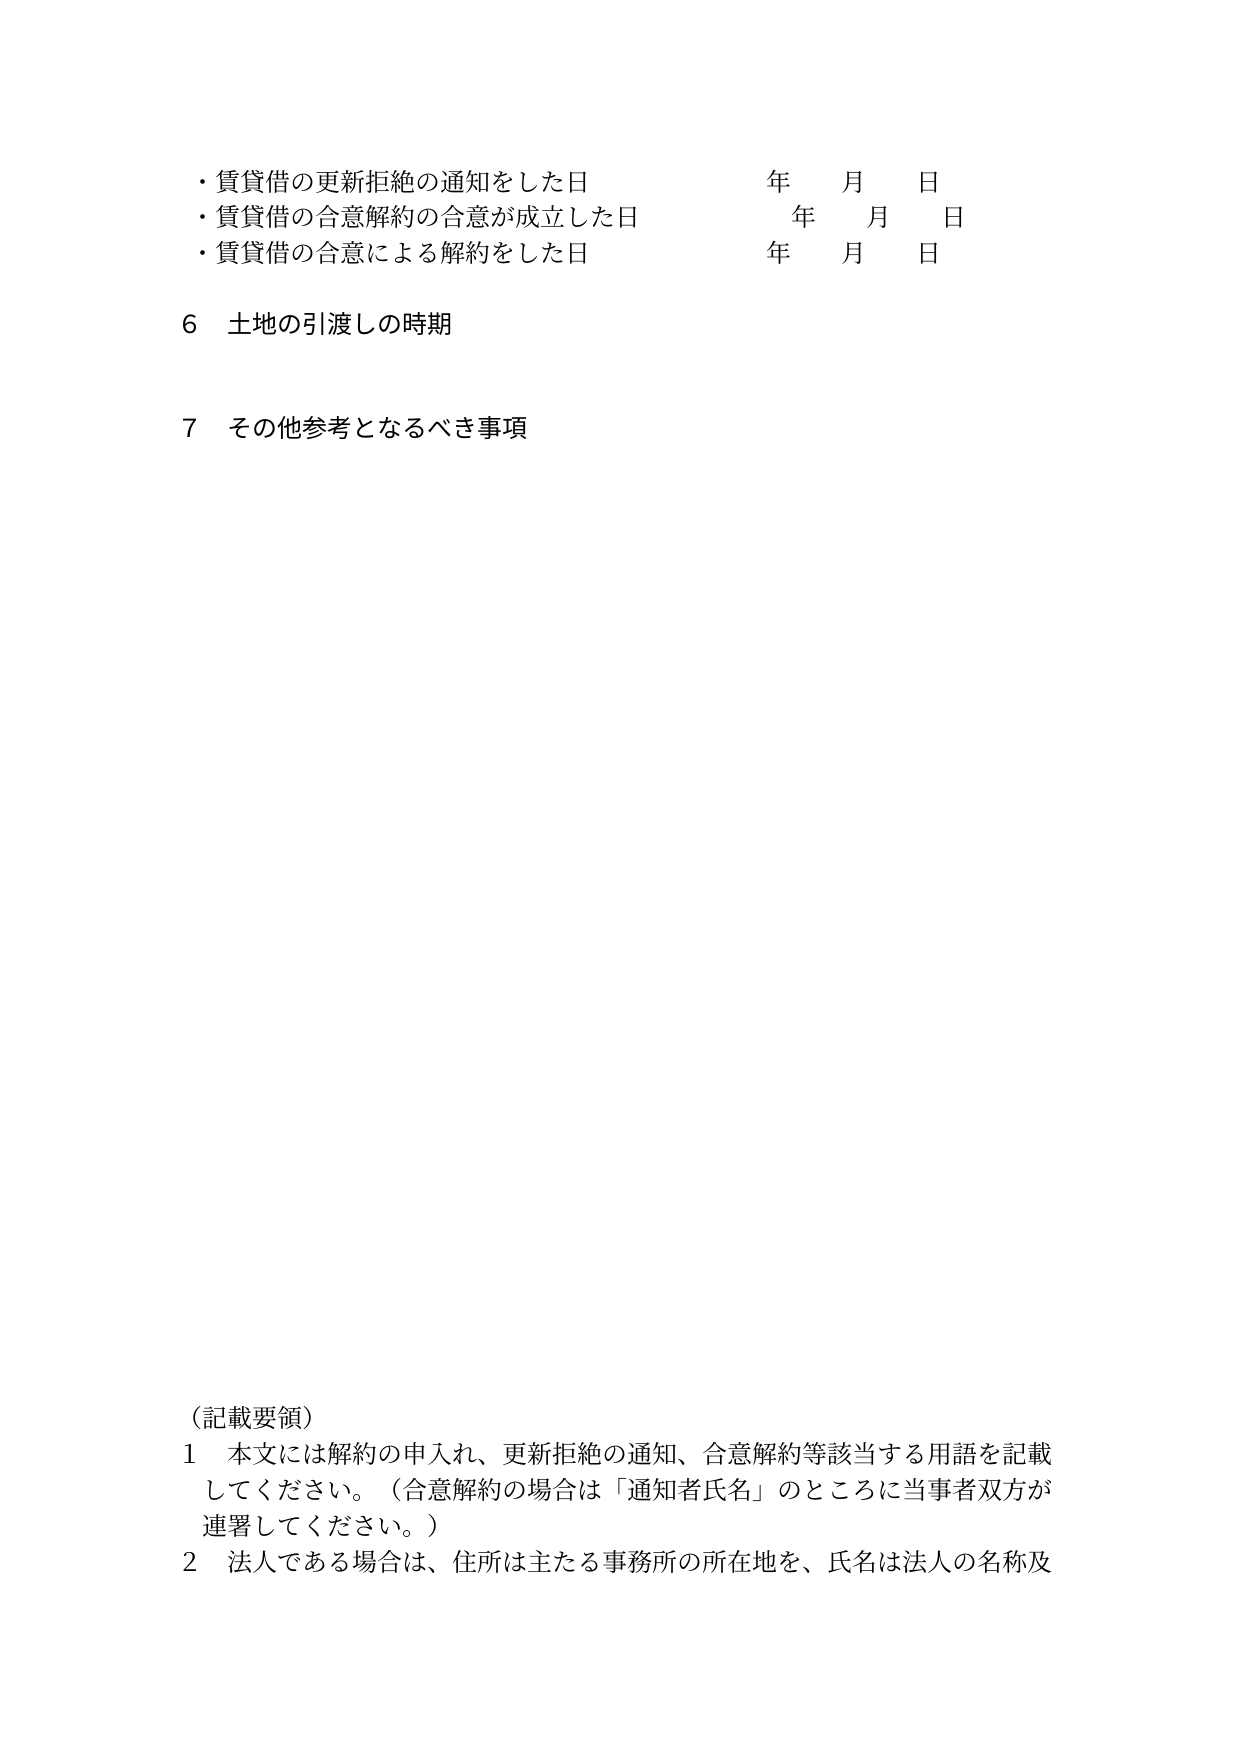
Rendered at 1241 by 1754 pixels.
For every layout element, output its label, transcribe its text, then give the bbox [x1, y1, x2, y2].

text ・賃貸借の更新拒絶の通知をした日 年 月 日 [177, 162, 1063, 198]
text ・賃貸借の合意解約の合意が成立した日 年 月 日 [177, 198, 1063, 234]
text ・賃貸借の合意による解約をした日 年 月 日 [177, 234, 1063, 270]
text ２ 法人である場合は、住所は主たる事務所の所在地を、氏名は法人の名称及 [177, 1542, 1063, 1578]
text ６ 土地の引渡しの時期 [177, 304, 1063, 340]
text 連署してください。） [177, 1506, 1063, 1542]
text １ 本文には解約の申入れ、更新拒絶の通知、合意解約等該当する用語を記載 [177, 1434, 1063, 1470]
text （記載要領） [177, 1398, 1063, 1434]
text ７ その他参考となるべき事項 [177, 408, 1063, 445]
text してください。（合意解約の場合は「通知者氏名」のところに当事者双方が [177, 1470, 1063, 1506]
